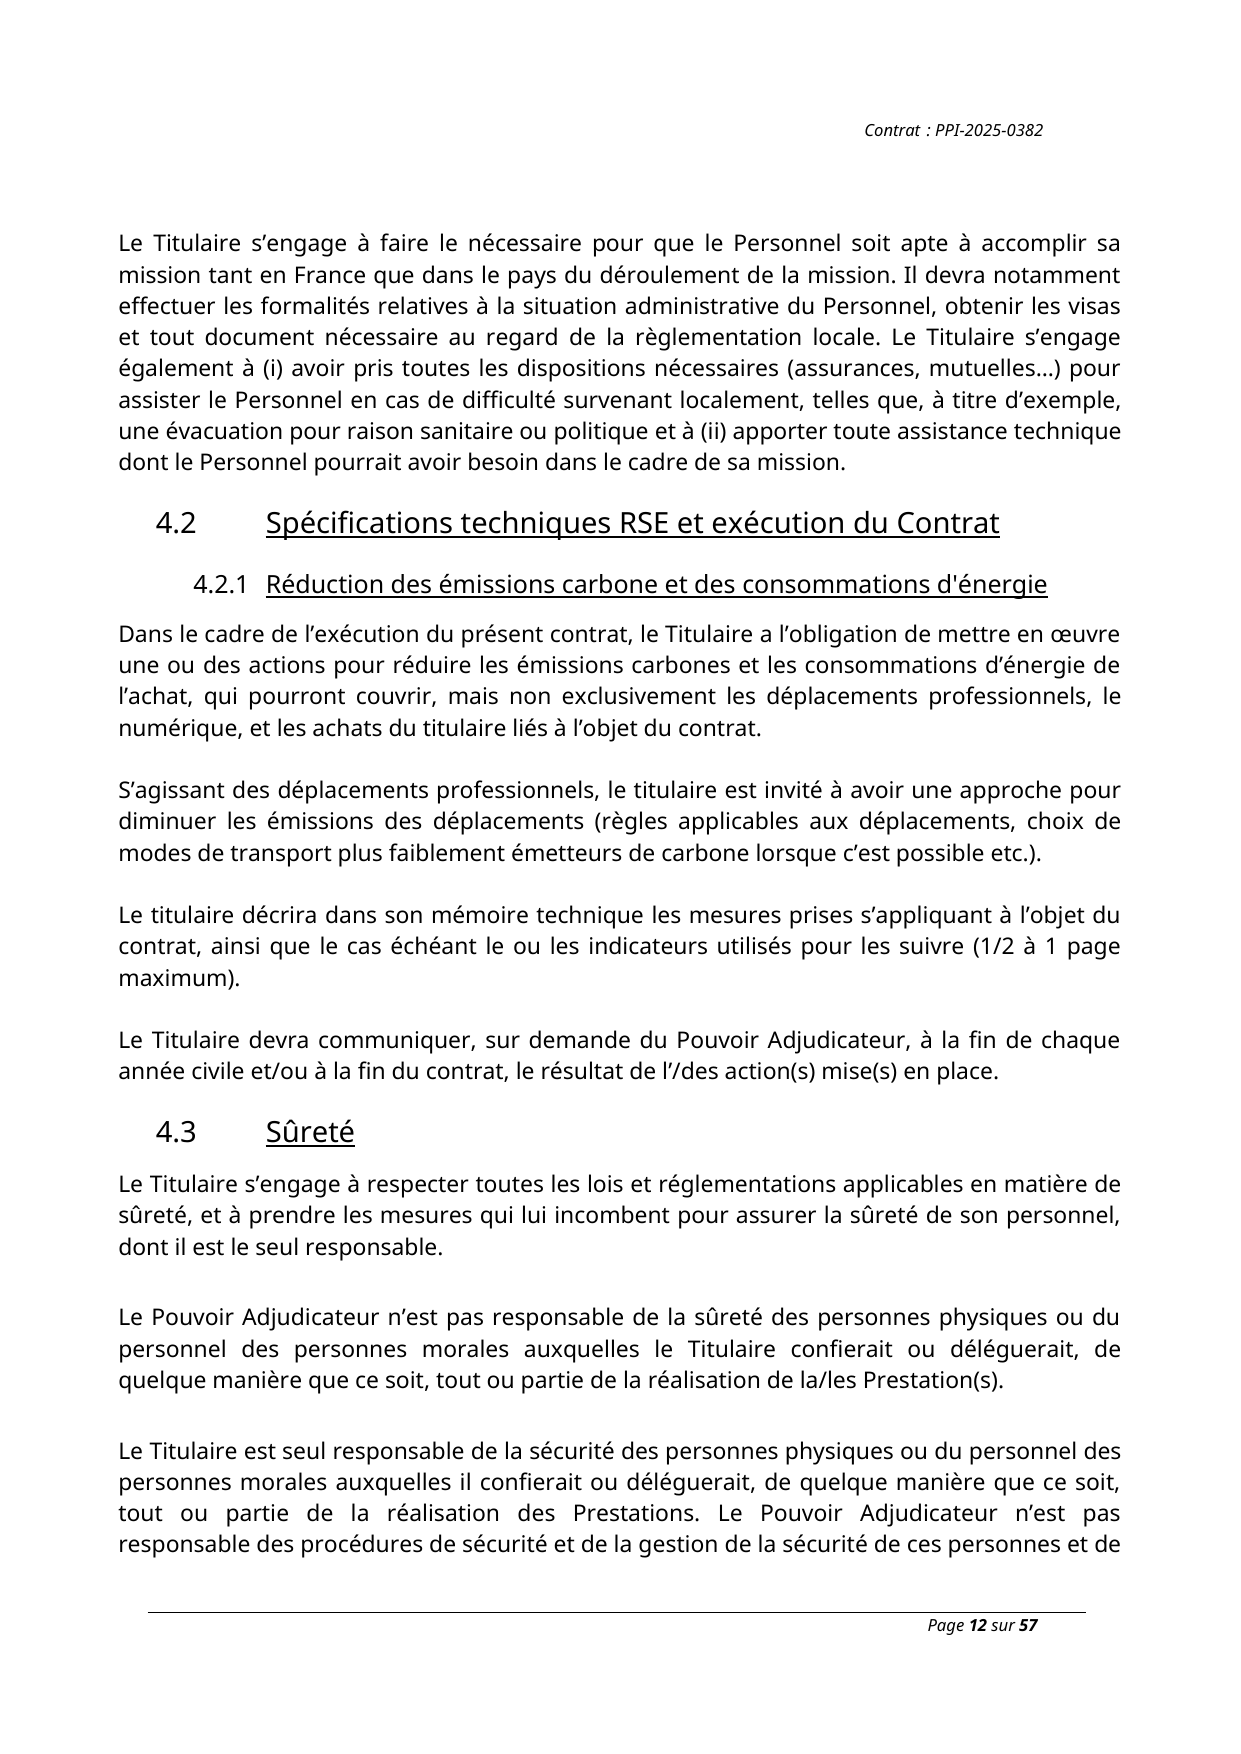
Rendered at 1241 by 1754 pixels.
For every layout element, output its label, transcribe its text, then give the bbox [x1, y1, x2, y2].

text Le titulaire décrira dans son mémoire technique les mesures prises s’appliquant à l’objet du contrat, ainsi que le cas échéant le ou les indicateurs utilisés pour les suivre (1/2 à 1 page maximum). [118, 899, 1122, 993]
text Le Titulaire s’engage à respecter toutes les lois et réglementations applicables en matière de sûreté, et à prendre les mesures qui lui incombent pour assurer la sûreté de son personnel, dont il est le seul responsable. [118, 1168, 1122, 1262]
text Le Titulaire s’engage à faire le nécessaire pour que le Personnel soit apte à accomplir sa mission tant en France que dans le pays du déroulement de la mission. Il devra notamment effectuer les formalités relatives à la situation administrative du Personnel, obtenir les visas et tout document nécessaire au regard de la règlementation locale. Le Titulaire s’engage également à (i) avoir pris toutes les dispositions nécessaires (assurances, mutuelles…) pour assister le Personnel en cas de difficulté survenant localement, telles que, à titre d’exemple, une évacuation pour raison sanitaire ou politique et à (ii) apporter toute assistance technique dont le Personnel pourrait avoir besoin dans le cadre de sa mission. [118, 227, 1122, 477]
text Spécifications techniques RSE et exécution du Contrat [156, 502, 1122, 542]
text Le Pouvoir Adjudicateur n’est pas responsable de la sûreté des personnes physiques ou du personnel des personnes morales auxquelles le Titulaire confierait ou déléguerait, de quelque manière que ce soit, tout ou partie de la réalisation de la/les Prestation(s). [118, 1301, 1122, 1395]
text Sûreté [156, 1112, 1122, 1151]
text Dans le cadre de l’exécution du présent contrat, le Titulaire a l’obligation de mettre en œuvre une ou des actions pour réduire les émissions carbones et les consommations d’énergie de l’achat, qui pourront couvrir, mais non exclusivement les déplacements professionnels, le numérique, et les achats du titulaire liés à l’objet du contrat. [118, 618, 1122, 743]
text Réduction des émissions carbone et des consommations d'énergie [193, 567, 1122, 601]
text S’agissant des déplacements professionnels, le titulaire est invité à avoir une approche pour diminuer les émissions des déplacements (règles applicables aux déplacements, choix de modes de transport plus faiblement émetteurs de carbone lorsque c’est possible etc.). [118, 774, 1122, 868]
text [118, 1434, 1122, 1559]
text Le Titulaire devra communiquer, sur demande du Pouvoir Adjudicateur, à la fin de chaque année civile et/ou à la fin du contrat, le résultat de l’/des action(s) mise(s) en place. [118, 1024, 1122, 1087]
